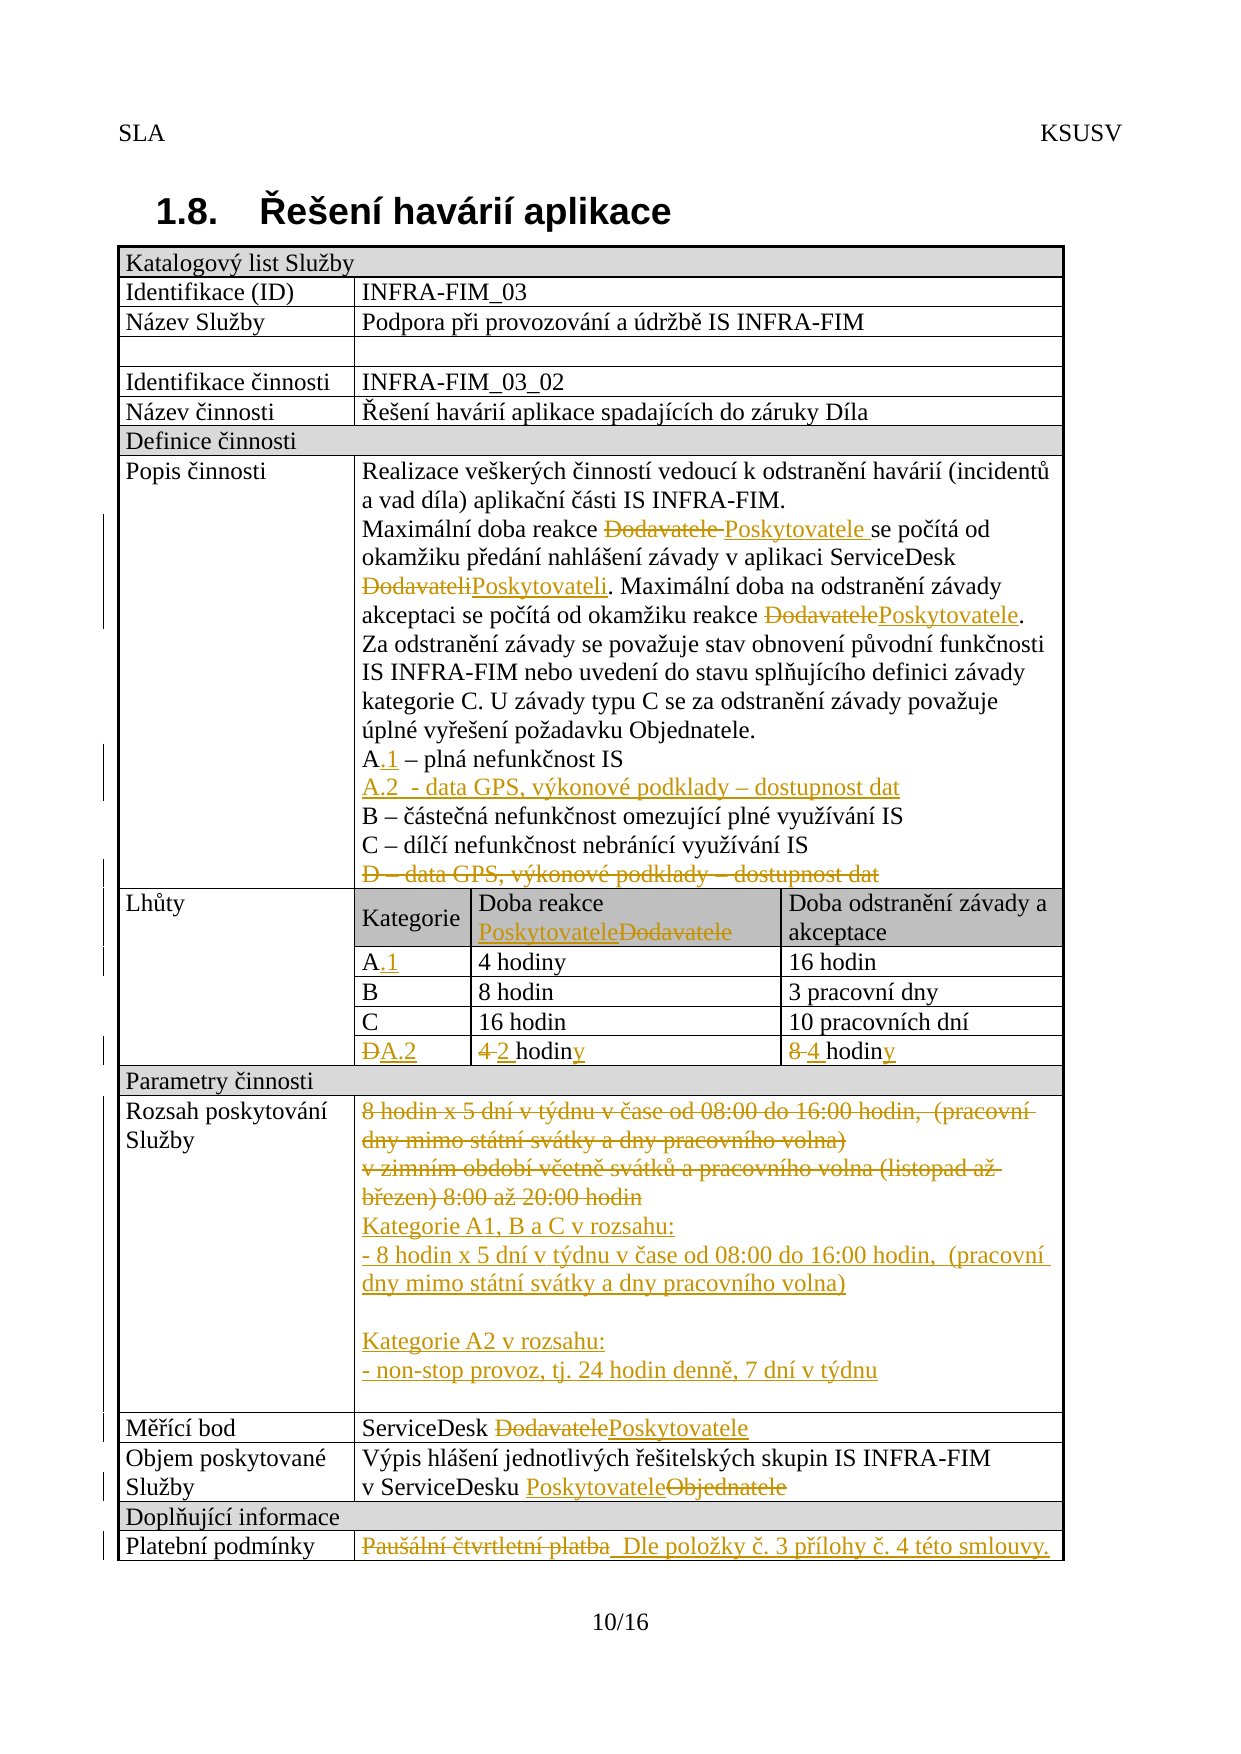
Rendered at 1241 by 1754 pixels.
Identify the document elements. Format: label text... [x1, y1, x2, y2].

table_cell Parametry činnosti [120, 1066, 1062, 1095]
table_cell Objem poskytované Služby [120, 1443, 354, 1501]
table_cell [355, 1531, 1062, 1560]
table_cell Název Služby [120, 307, 354, 336]
table_cell 8 hodin [472, 977, 780, 1006]
table_cell Rozsah poskytování Služby [120, 1096, 354, 1412]
table_cell Měřící bod [120, 1413, 354, 1442]
table_cell Doplňující informace [120, 1502, 1062, 1530]
table_cell C [355, 1007, 470, 1035]
table_cell INFRA-FIM_03 [355, 278, 1062, 306]
table_cell 4 hodiny [472, 947, 780, 976]
table_cell [120, 337, 354, 366]
table_cell Lhůty [120, 889, 354, 1065]
table_cell hodin [472, 1036, 780, 1065]
table_cell INFRA-FIM_03_02 [355, 367, 1062, 396]
table_header Katalogový list Služby [120, 248, 1062, 276]
table_cell Podpora při provozování a údržbě IS INFRA-FIM [355, 307, 1062, 336]
table_cell [355, 337, 1062, 366]
table_cell hodin [782, 1036, 1062, 1065]
table_cell Kategorie [355, 889, 470, 946]
table_cell Identifikace činnosti [120, 367, 354, 396]
table_cell Identifikace (ID) [120, 278, 354, 306]
table_cell 16 hodin [472, 1007, 780, 1035]
table_cell Doba odstranění závady a akceptace [782, 889, 1062, 946]
subtitle Řešení havárií aplikace [156, 189, 1122, 232]
table_cell 10 pracovních dní [782, 1007, 1062, 1035]
table_cell Realizace veškerých činností vedoucí k odstranění havárií (incidentů a vad díla) aplikační části IS INFRA-FIM. Maximální doba reakce se počítá od okamžiku předání nahlášení závady v aplikaci ServiceDesk . Maximální doba na odstranění závady akceptaci se počítá od okamžiku reakce . Za odstranění závady se považuje stav obnovení původní funkčnosti IS INFRA-FIM nebo uvedení do stavu splňujícího definici závady kategorie C. U závady typu C se za odstranění závady považuje úplné vyřešení požadavku Objednatele. A – plná nefunkčnost IS B – částečná nefunkčnost omezující plné využívání IS C – dílčí nefunkčnost nebránící využívání IS [355, 456, 1062, 887]
table_cell Doba reakce [472, 889, 780, 946]
table_cell ServiceDesk [355, 1413, 1062, 1442]
table_cell [355, 1096, 1062, 1412]
table_cell 3 pracovní dny [782, 977, 1062, 1006]
table_cell 16 hodin [782, 947, 1062, 976]
table_cell Definice činnosti [120, 426, 1062, 455]
table_cell Platební podmínky [120, 1531, 354, 1560]
table_cell A [355, 947, 470, 976]
table_cell Název činnosti [120, 397, 354, 425]
table_cell Výpis hlášení jednotlivých řešitelských skupin IS INFRA-FIM v ServiceDesku [355, 1443, 1062, 1501]
table_cell B [355, 977, 470, 1006]
table_cell Řešení havárií aplikace spadajících do záruky Díla [355, 397, 1062, 425]
table_cell Popis činnosti [120, 456, 354, 887]
table_cell [355, 1036, 470, 1065]
